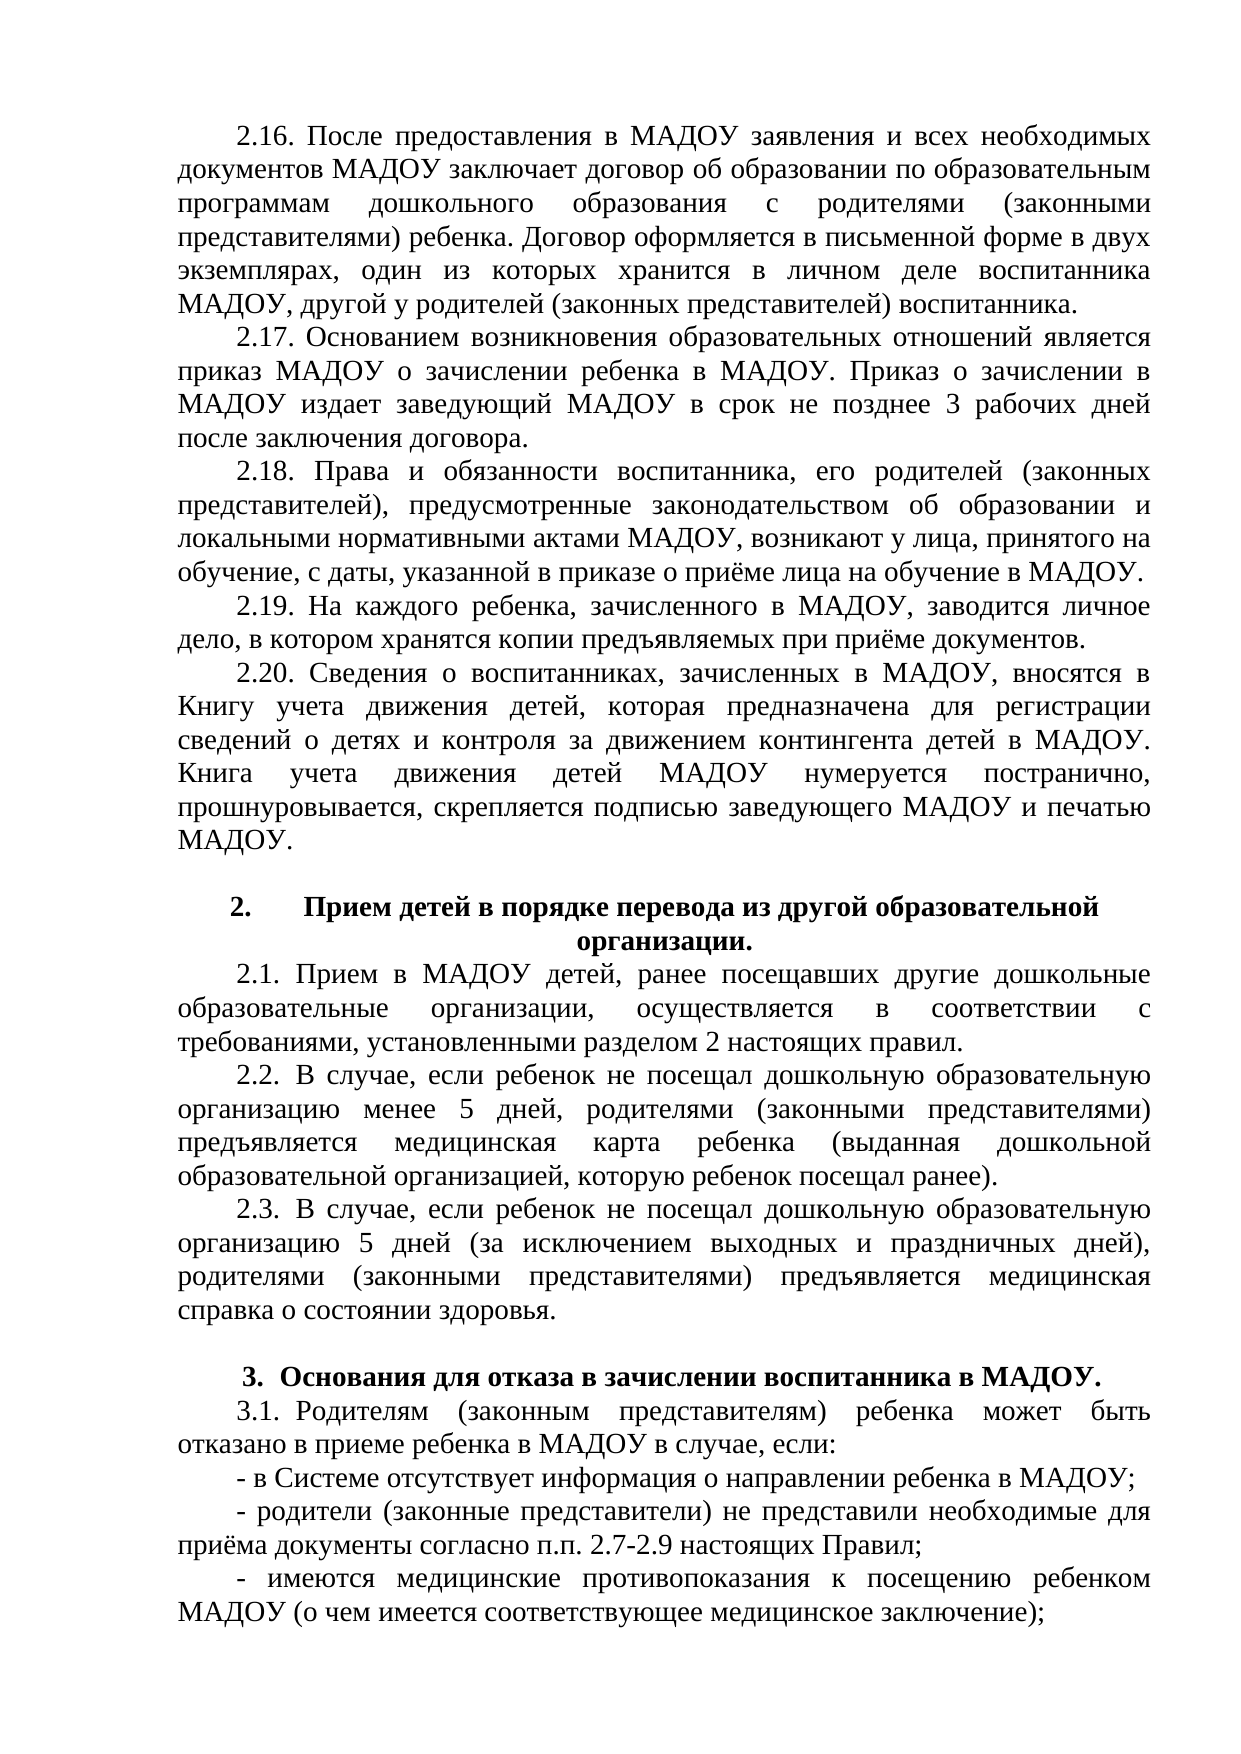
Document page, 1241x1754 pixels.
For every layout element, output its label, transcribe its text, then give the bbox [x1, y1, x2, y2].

text 2.20. Сведения о воспитанниках, зачисленных в МАДОУ, вносятся в Книгу учета движения детей, которая предназначена для регистрации сведений о детях и контроля за движением контингента детей в МАДОУ. Книга учета движения детей МАДОУ нумеруется постранично, прошнуровывается, скрепляется подписью заведующего МАДОУ и печатью МАДОУ. [177, 655, 1152, 856]
text 2.18. Права и обязанности воспитанника, его родителей (законных представителей), предусмотренные законодательством об образовании и локальными нормативными актами МАДОУ, возникают у лица, принятого на обучение, с даты, указанной в приказе о приёме лица на обучение в МАДОУ. [177, 453, 1152, 588]
text 2.19. На каждого ребенка, зачисленного в МАДОУ, заводится личное дело, в котором хранятся копии предъявляемых при приёме документов. [177, 588, 1152, 655]
list Прием в МАДОУ детей, ранее посещавших другие дошкольные образовательные организации, осуществляется в соответствии с требованиями, установленными разделом 2 настоящих правил. [177, 957, 1152, 1057]
list - в Системе отсутствует информация о направлении ребенка в МАДОУ; [177, 1460, 1152, 1493]
list Прием детей в порядке перевода из другой образовательной организации. [177, 889, 1152, 957]
text 2.16. После предоставления в МАДОУ заявления и всех необходимых документов МАДОУ заключает договор об образовании по образовательным программам дошкольного образования с родителями (законными представителями) ребенка. Договор оформляется в письменной форме в двух экземплярах, один из которых хранится в личном деле воспитанника МАДОУ, другой у родителей (законных представителей) воспитанника. [177, 118, 1152, 319]
list - родители (законные представители) не представили необходимые для приёма документы согласно п.п. 2.7-2.9 настоящих Правил; [177, 1493, 1152, 1560]
list В случае, если ребенок не посещал дошкольную образовательную организацию менее 5 дней, родителями (законными представителями) предъявляется медицинская карта ребенка (выданная дошкольной образовательной организацией, которую ребенок посещал ранее). [177, 1057, 1152, 1191]
list В случае, если ребенок не посещал дошкольную образовательную организацию 5 дней (за исключением выходных и праздничных дней), родителями (законными представителями) предъявляется медицинская справка о состоянии здоровья. [177, 1191, 1152, 1326]
text 2.17. Основанием возникновения образовательных отношений является приказ МАДОУ о зачислении ребенка в МАДОУ. Приказ о зачислении в МАДОУ издает заведующий МАДОУ в срок не позднее 3 рабочих дней после заключения договора. [177, 319, 1152, 453]
list Родителям (законным представителям) ребенка может быть отказано в приеме ребенка в МАДОУ в случае, если: [177, 1393, 1152, 1460]
list - имеются медицинские противопоказания к посещению ребенком МАДОУ (о чем имеется соответствующее медицинское заключение); [177, 1560, 1152, 1627]
list Основания для отказа в зачислении воспитанника в МАДОУ. [192, 1359, 1152, 1393]
